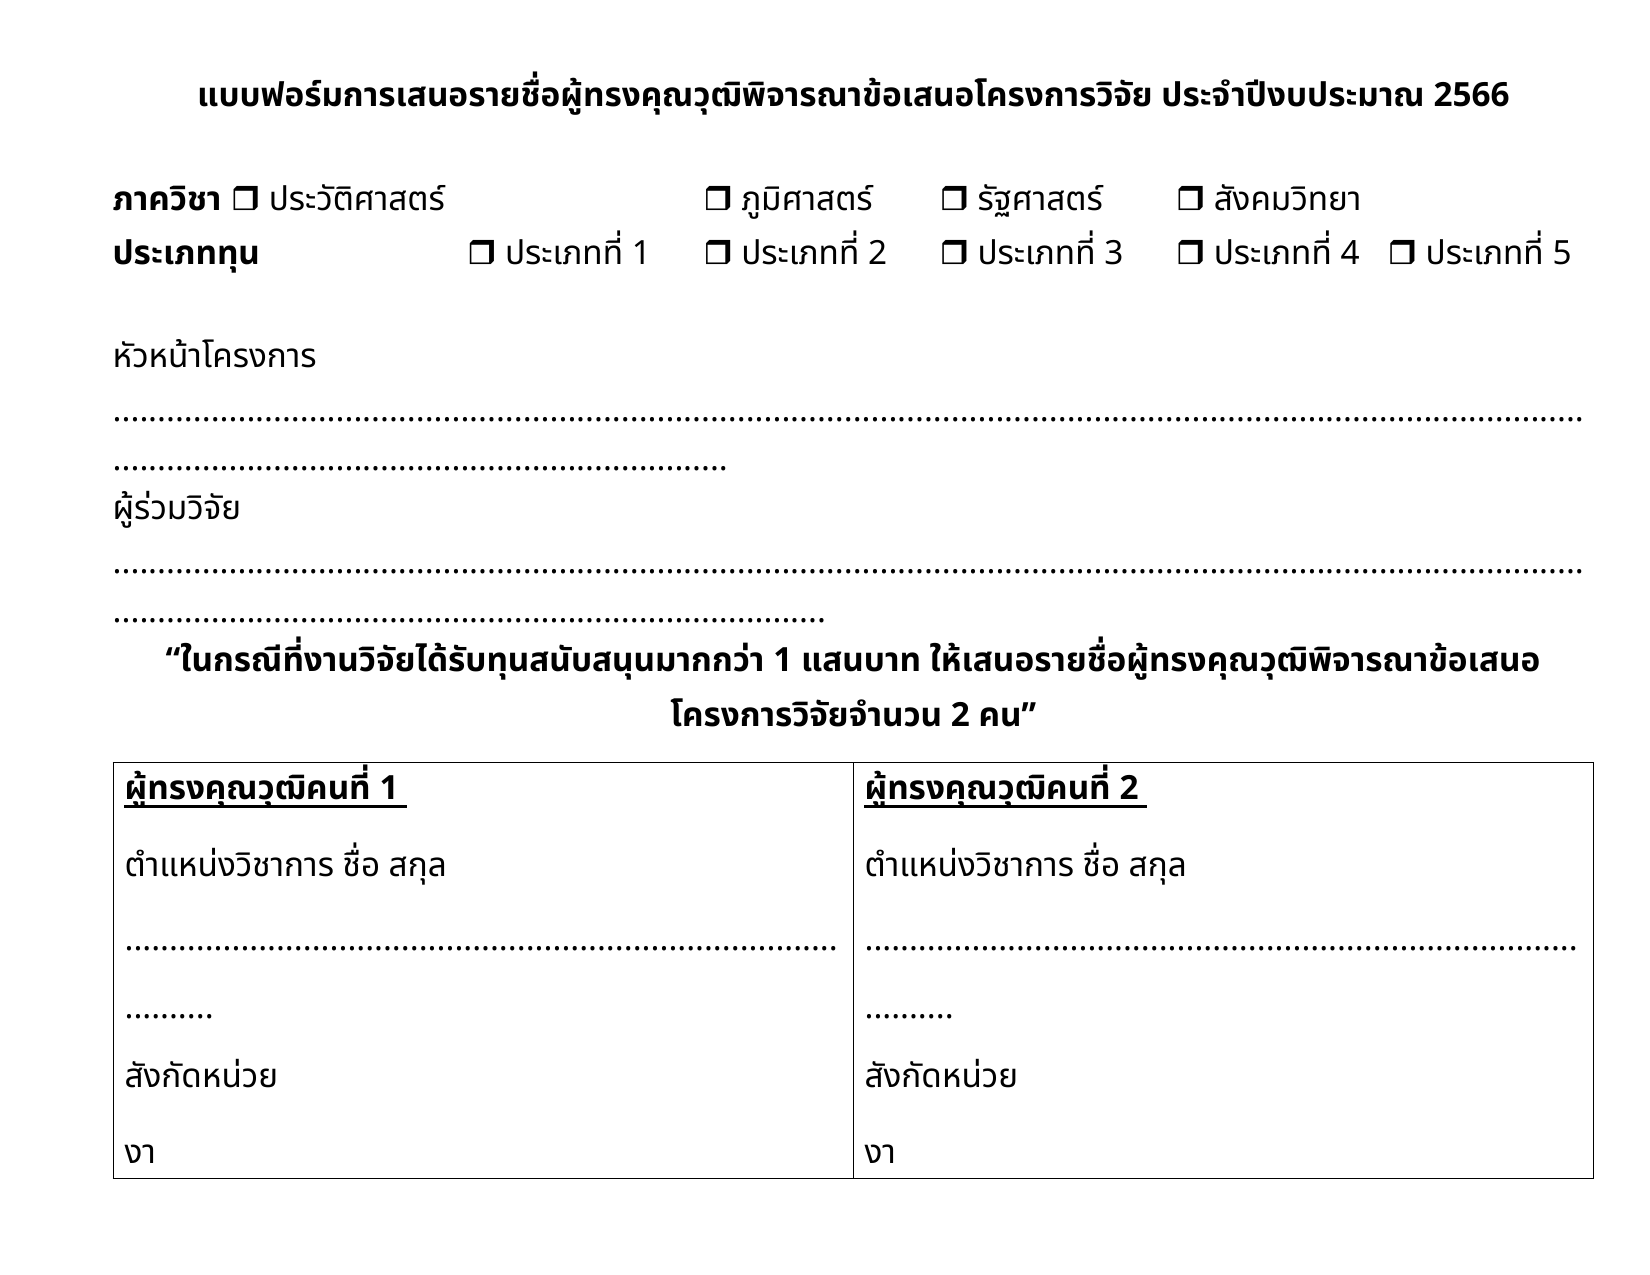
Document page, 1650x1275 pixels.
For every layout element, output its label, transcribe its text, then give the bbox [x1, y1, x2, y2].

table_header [854, 763, 1593, 1178]
text ภาควิชา ประวัติศาสตร์ ภูมิศาสตร์ รัฐศาสตร์ สังคมวิทยา [112, 175, 1594, 225]
text แบบฟอร์มการเสนอรายชื่อผู้ทรงคุณวุฒิพิจารณาข้อเสนอโครงการวิจัย ประจำปีงบประมาณ 2566 [112, 71, 1594, 122]
text ประเภททุน ประเภทที่ 1 ประเภทที่ 2 ประเภทที่ 3 ประเภทที่ 4 ประเภทที่ 5 [112, 229, 1594, 329]
text ผู้ร่วมวิจัย ..................................................................................................................................................................................................................................................... [112, 484, 1594, 632]
text หัวหน้าโครงการ .......................................................................................................................................................................................................................................... [112, 332, 1594, 481]
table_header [114, 763, 853, 1178]
text “ในกรณีที่งานวิจัยได้รับทุนสนับสนุนมากกว่า 1 แสนบาท ให้เสนอรายชื่อผู้ทรงคุณวุฒิพิจารณาข้อเสนอโครงการวิจัยจำนวน 2 คน” [112, 636, 1594, 741]
